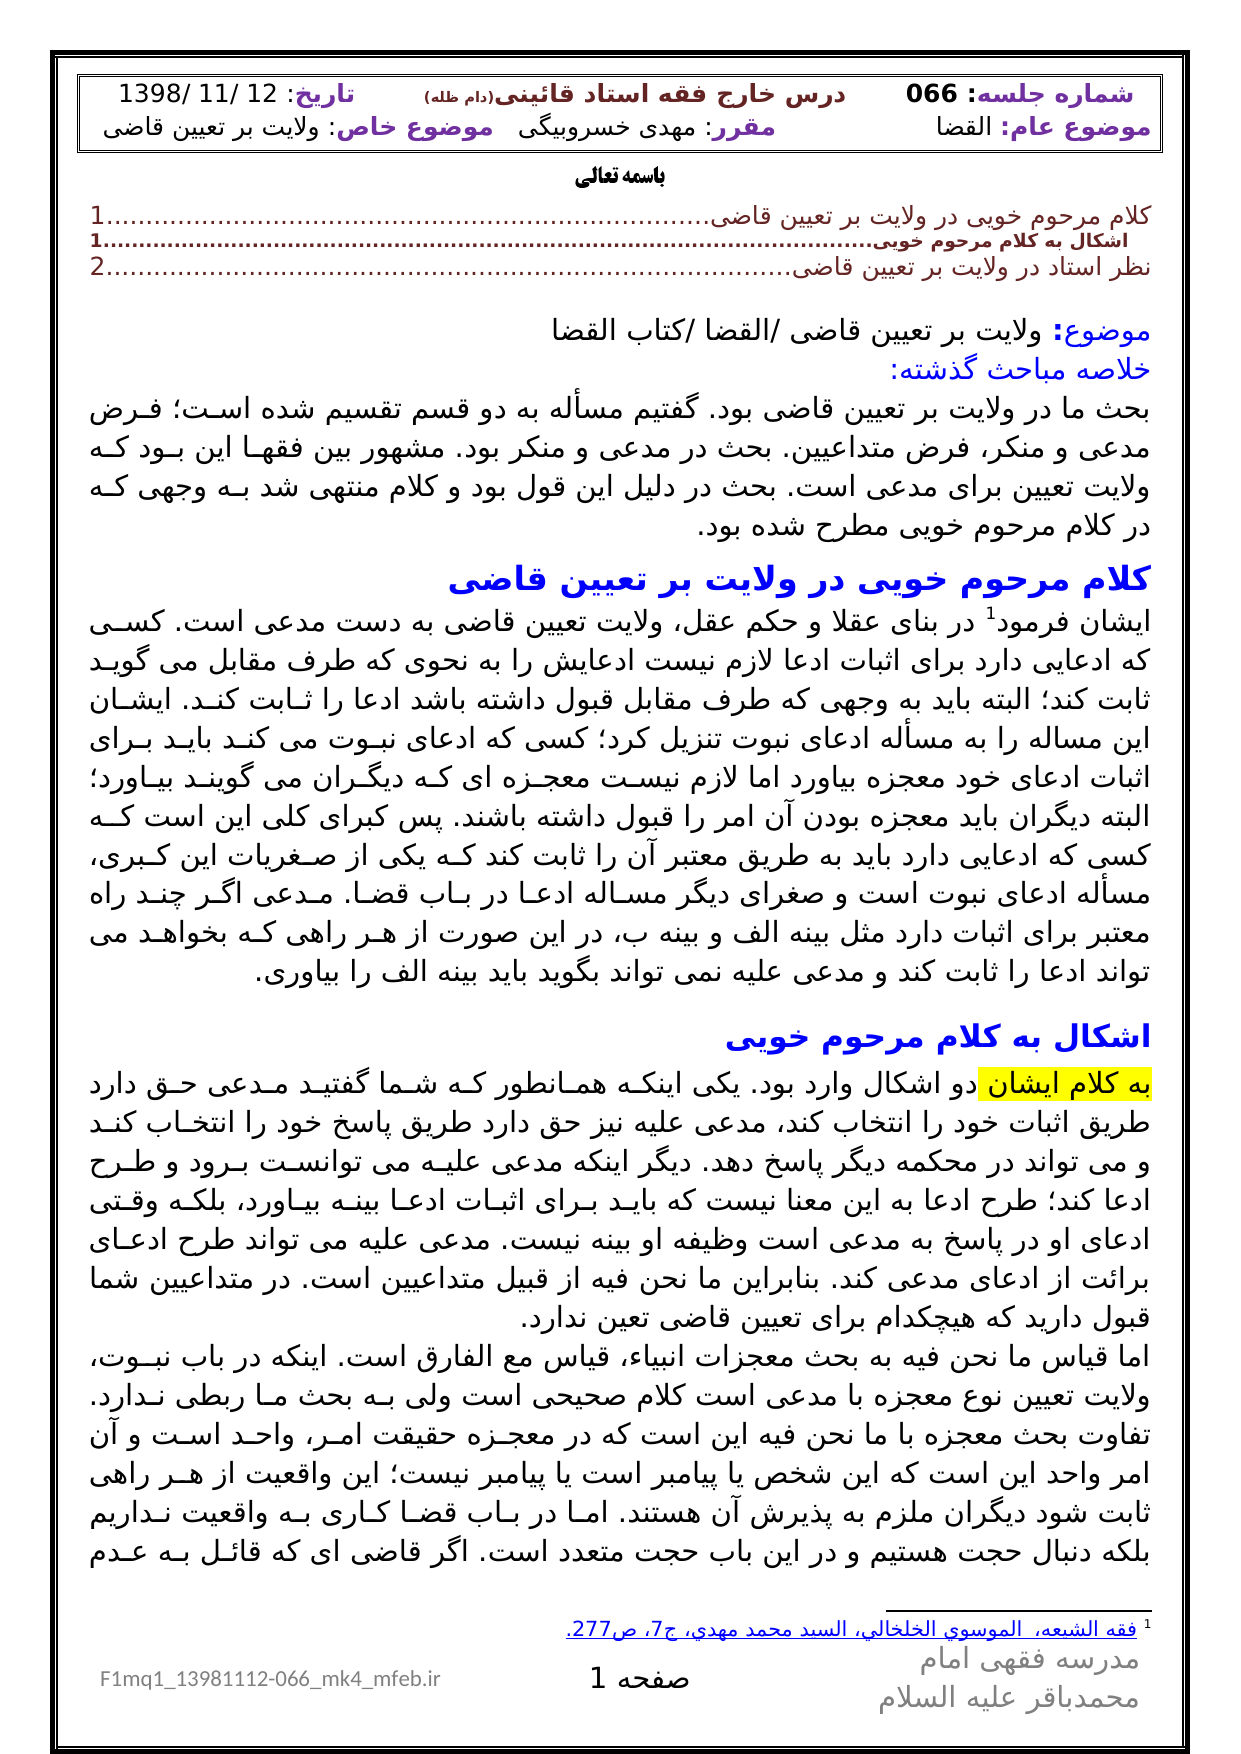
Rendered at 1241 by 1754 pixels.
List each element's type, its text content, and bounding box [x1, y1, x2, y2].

text خلاصه مباحث گذشته: [89, 352, 1152, 386]
text نظر استاد در ولایت بر تعیین قاضی 2 [89, 252, 1152, 281]
text اشکال به کلام مرحوم خویی 1 [89, 230, 1128, 252]
text موضوع: ولایت بر تعیین قاضی /القضا /کتاب القضا [89, 313, 1152, 347]
text به کلام ایشان دو اشکال وارد بود. یکی اینکه همانطور که شما گفتید مدعی حق دارد طریق اثبات خود را انتخاب کند، مدعی علیه نیز حق دارد طریق پاسخ خود را انتخاب کند و می تواند در محکمه دیگر پاسخ دهد. دیگر اینکه مدعی علیه می توانست برود و طرح ادعا کند؛ طرح ادعا به این معنا نیست که باید برای اثبات ادعا بینه بیاورد، بلکه وقتی ادعای او در پاسخ به مدعی است وظیفه او بینه نیست. مدعی علیه می تواند طرح ادعای برائت از ادعای مدعی کند. بنابراین ما نحن فیه از قبیل متداعیین است. در متداعیین شما قبول دارید که هیچکدام برای تعیین قاضی تعین ندارد. [89, 1067, 1152, 1334]
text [89, 1339, 1152, 1568]
subtitle اشکال به کلام مرحوم خویی [89, 1019, 1152, 1055]
text کلام مرحوم خویی در ولایت بر تعیین قاضی 1 [89, 201, 1152, 230]
text بحث ما در ولایت بر تعیین قاضی بود. گفتیم مسأله به دو قسم تقسیم شده است؛ فرض مدعی و منکر، فرض متداعیین. بحث در مدعی و منکر بود. مشهور بین فقها این بود که ولایت تعیین برای مدعی است. بحث در دلیل این قول بود و کلام منتهی شد به وجهی که در کلام مرحوم خویی مطرح شده بود. [89, 391, 1152, 542]
subtitle کلام مرحوم خویی در ولایت بر تعیین قاضی [89, 559, 1152, 598]
picture [560, 157, 680, 197]
text ایشان فرمود در بنای عقلا و حکم عقل، ولایت تعیین قاضی به دست مدعی است. کسی که ادعایی دارد برای اثبات ادعا لازم نیست ادعایش را به نحوی که طرف مقابل می گوید ثابت کند؛ البته باید به وجهی که طرف مقابل قبول داشته باشد ادعا را ثابت کند. ایشان این مساله را به مسأله ادعای نبوت تنزیل کرد؛ کسی که ادعای نبوت می کند باید برای اثبات ادعای خود معجزه بیاورد اما لازم نیست معجزه ای که دیگران می گویند بیاورد؛ البته دیگران باید معجزه بودن آن امر را قبول داشته باشند. پس کبرای کلی این است که کسی که ادعایی دارد باید به طریق معتبر آن را ثابت کند که یکی از صغریات این کبری، مسأله ادعای نبوت است و صغرای دیگر مساله ادعا در باب قضا. مدعی اگر چند راه معتبر برای اثبات دارد مثل بینه الف و بینه ب، در این صورت از هر راهی که بخواهد می تواند ادعا را ثابت کند و مدعی علیه نمی تواند بگوید باید بینه الف را بیاوری. [89, 604, 1152, 989]
